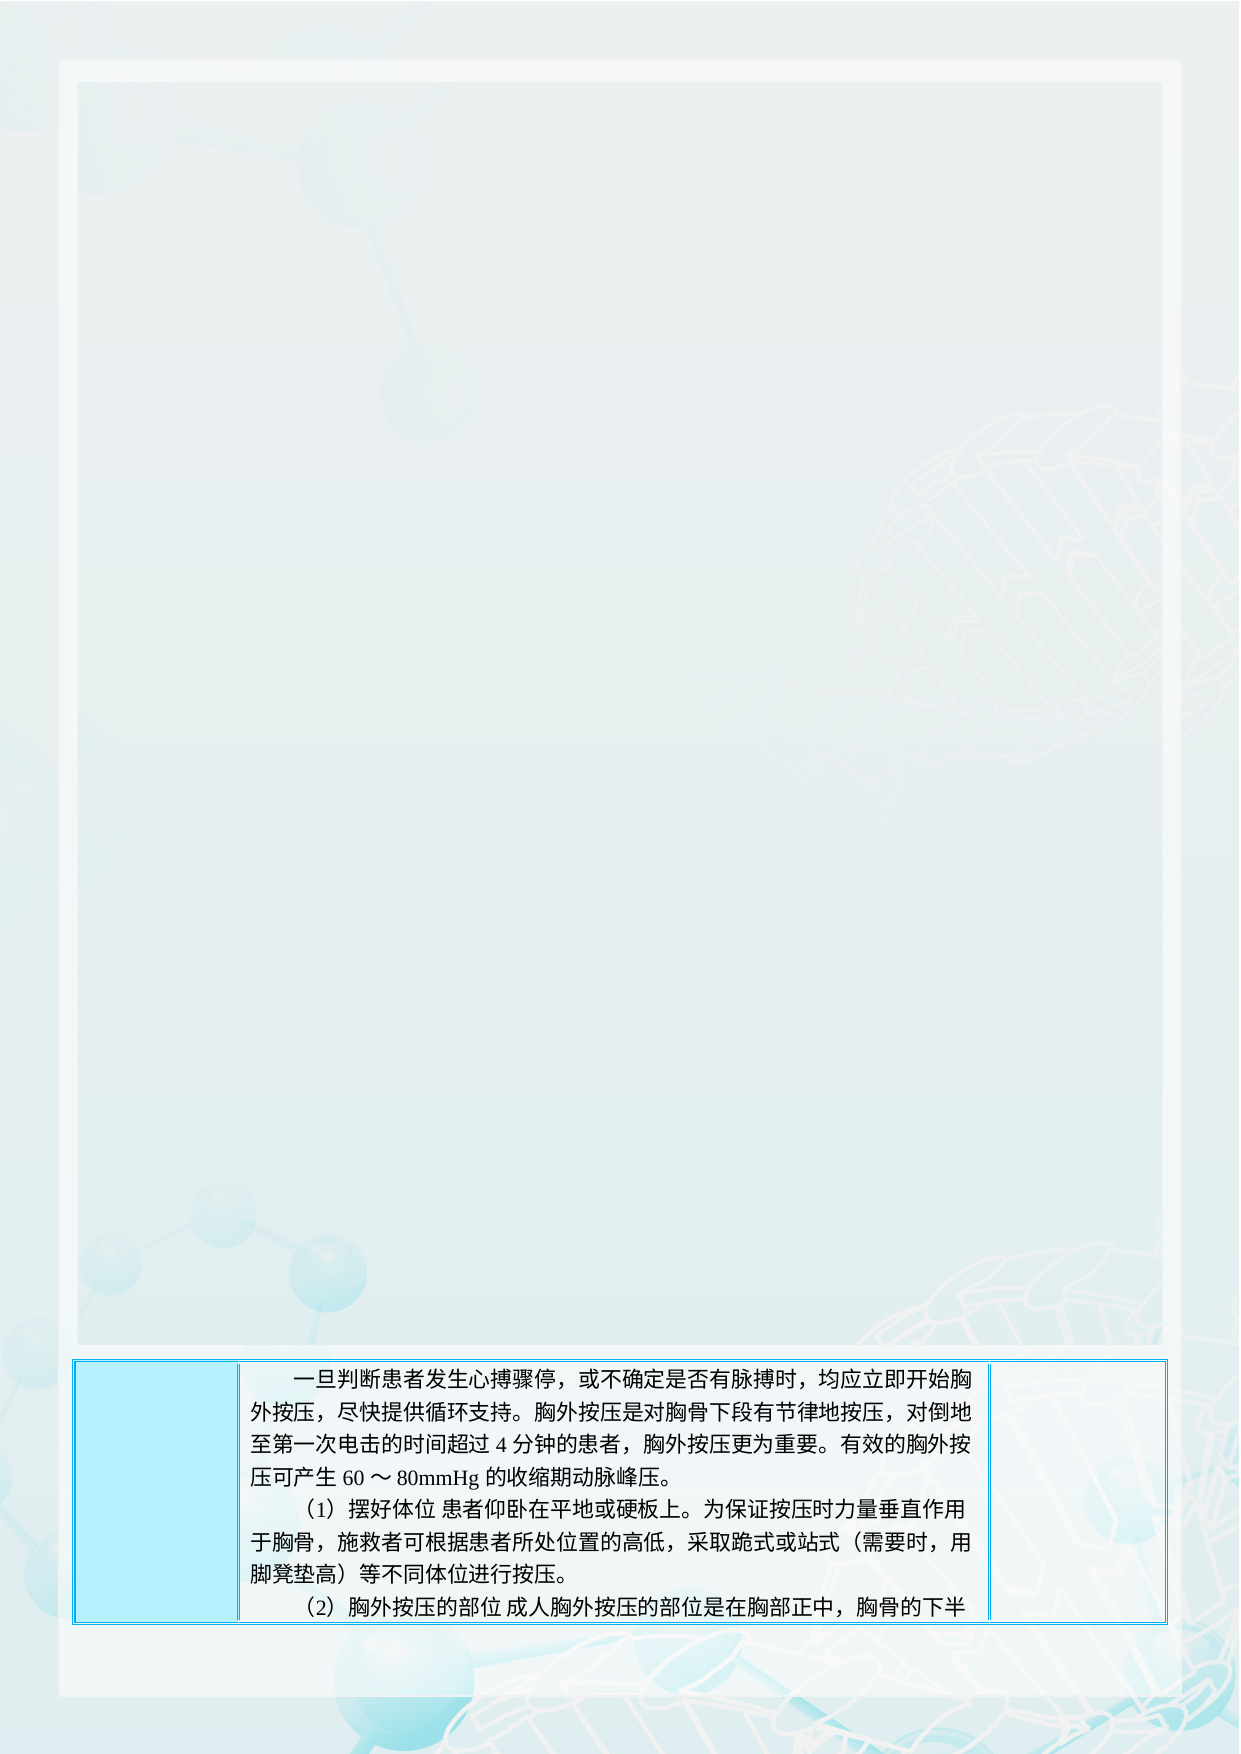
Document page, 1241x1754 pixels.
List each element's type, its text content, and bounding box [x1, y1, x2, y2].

picture [0, 1, 1240, 1754]
table_cell 知识讲解 （40min） [76, 1360, 239, 1622]
table_cell 通过教师讲解，了解心肺复苏的基本理论知识。 [990, 1362, 1165, 1622]
